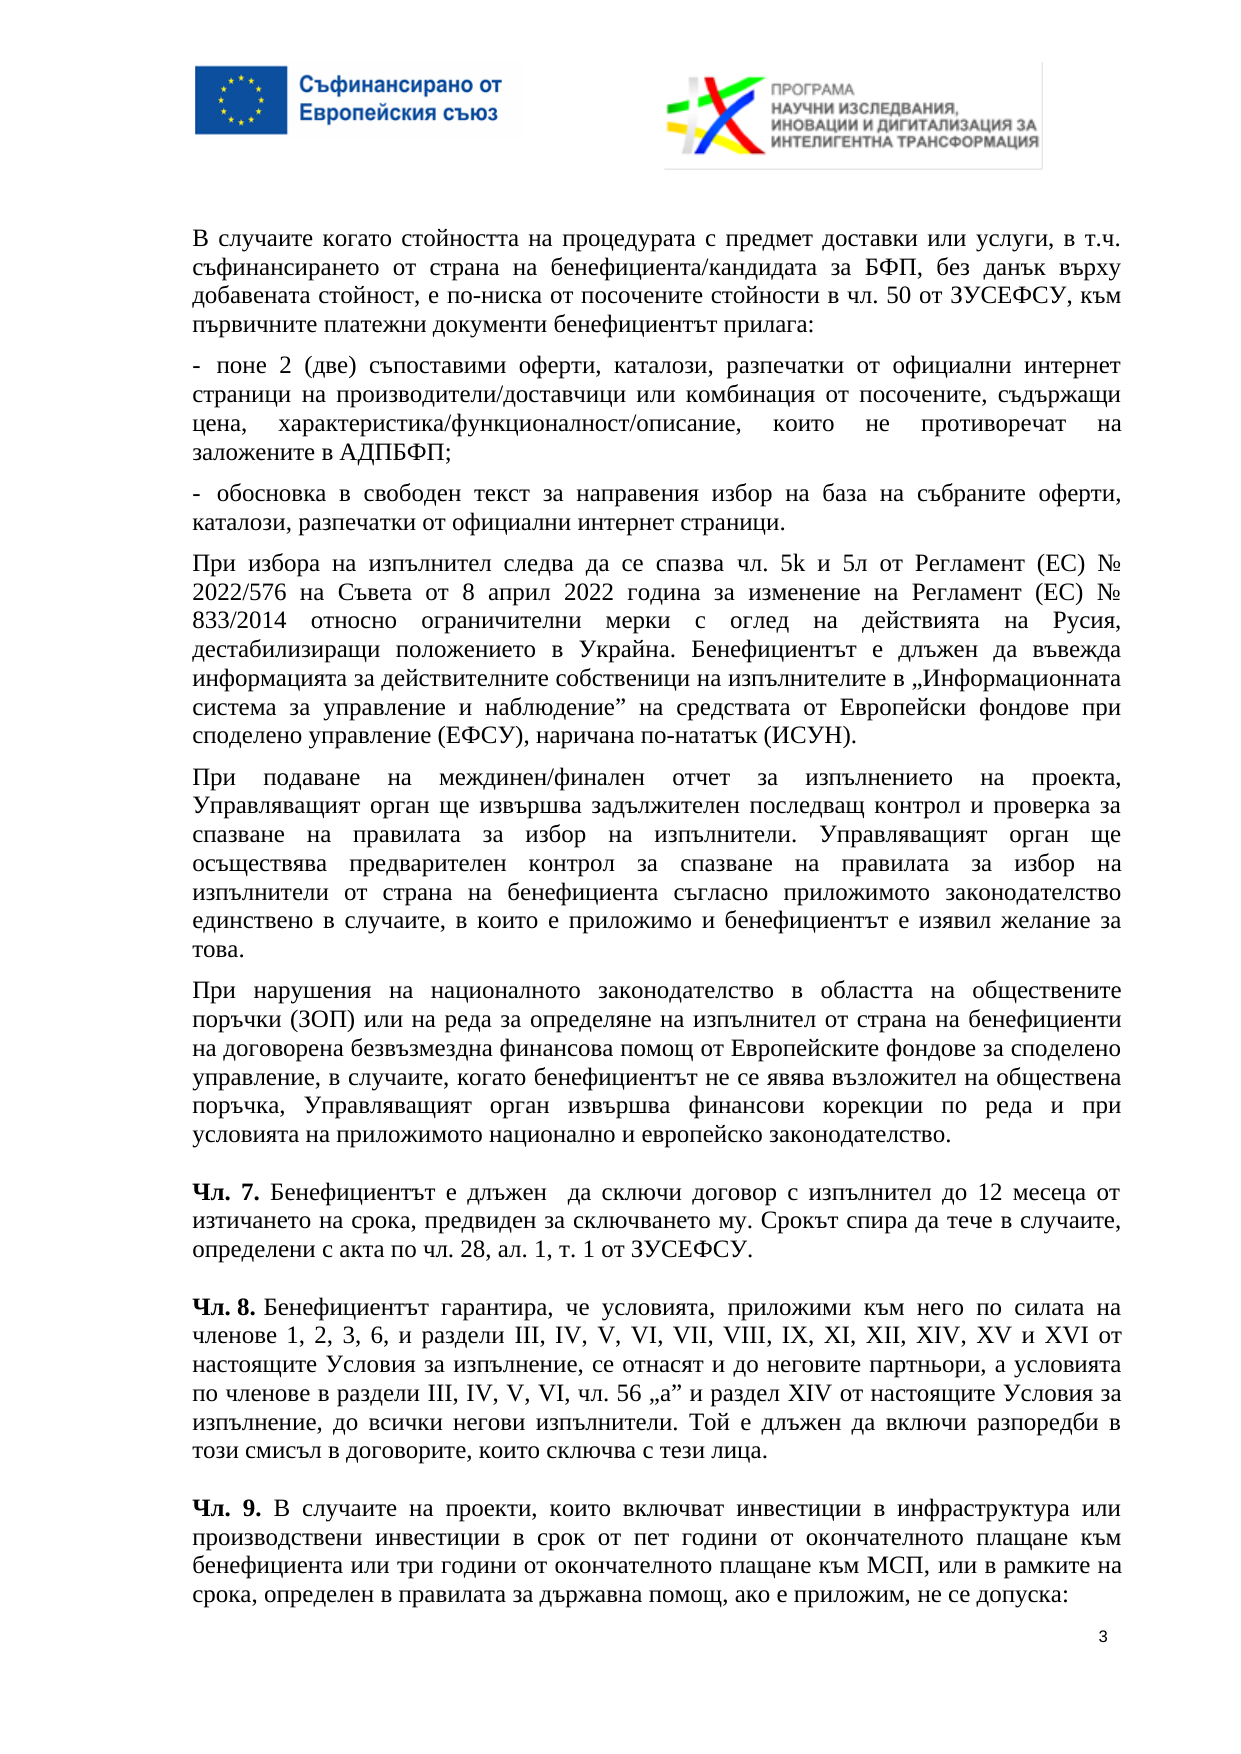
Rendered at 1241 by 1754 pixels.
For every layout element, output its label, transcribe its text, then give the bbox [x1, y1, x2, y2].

list поне 2 (две) съпоставими оферти, каталози, разпечатки от официални интернет страници на производители/доставчици или комбинация от посочените, съдържащи цена, характеристика/функционалност/описание, които не противоречат на заложените в АДПБФП; [192, 350, 1122, 465]
list обосновка в свободен текст за направения избор на база на събраните оферти, каталози, разпечатки от официални интернет страници. [192, 478, 1122, 535]
list При избора на изпълнител следва да се спазва чл. 5k и 5л от Регламент (ЕС) № 2022/576 на Съвета от 8 април 2022 година за изменение на Регламент (ЕС) № 833/2014 относно ограничителни мерки с оглед на действията на Русия, дестабилизиращи положението в Украйна. Бенефициентът е длъжен да въвежда информацията за действителните собственици на изпълнителите в „Информационната система за управление и наблюдение” на средствата от Европейски фондове при споделено управление (ЕФСУ), наричана по-нататък (ИСУН). [192, 548, 1122, 749]
list Чл. 9. В случаите на проекти, които включват инвестиции в инфраструктура или производствени инвестиции в срок от пет години от окончателното плащане към бенефициента или три години от окончателното плащане към МСП, или в рамките на срока, определен в правилата за държавна помощ, ако е приложим, не се допуска: [192, 1493, 1122, 1608]
list Чл. 7. Бенефициентът е длъжен да сключи договор с изпълнител до 12 месеца от изтичането на срока, предвиден за сключването му. Срокът спира да тече в случаите, определени с акта по чл. 28, ал. 1, т. 1 от ЗУСЕФСУ. [192, 1177, 1122, 1263]
list При нарушения на националното законодателство в областта на обществените поръчки (ЗОП) или на реда за определяне на изпълнител от страна на бенефициенти на договорена безвъзмездна финансова помощ от Европейските фондове за споделено управление, в случаите, когато бенефициентът не се явява възложител на обществена поръчка, Управляващият орган извършва финансови корекции по реда и при условията на приложимото национално и европейско законодателство. [192, 975, 1122, 1148]
text При подаване на междинен/финален отчет за изпълнението на проекта, Управляващият орган ще извършва задължителен последващ контрол и проверка за спазване на правилата за избор на изпълнители. Управляващият орган ще осъществява предварителен контрол за спазване на правилата за избор на изпълнители от страна на бенефициента съгласно приложимото законодателство единствено в случаите, в които е приложимо и бенефициентът е изявил желание за това. [192, 762, 1122, 963]
list В случаите когато стойността на процедурата с предмет доставки или услуги, в т.ч. съфинансирането от страна на бенефициента/кандидата за БФП, без данък върху добавената стойност, е по-ниска от посочените стойности в чл. 50 от ЗУСЕФСУ, към първичните платежни документи бенефициентът прилага: [192, 223, 1122, 338]
list Чл. 8. Бенефициентът гарантира, че условията, приложими към него по силата на членове 1, 2, 3, 6, и раздели III, IV, V, VI, VII, VIII, IX, XI, XII, XIV, XV и XVI от настоящите Условия за изпълнение, се отнасят и до неговите партньори, а условията по членове в раздели III, IV, V, VI, чл. 56 „а” и раздел XIV от настоящите Условия за изпълнение, до всички негови изпълнители. Той е длъжен да включи разпоредби в този смисъл в договорите, които сключва с тези лица. [192, 1292, 1122, 1464]
picture [664, 62, 1044, 171]
picture [192, 62, 522, 139]
